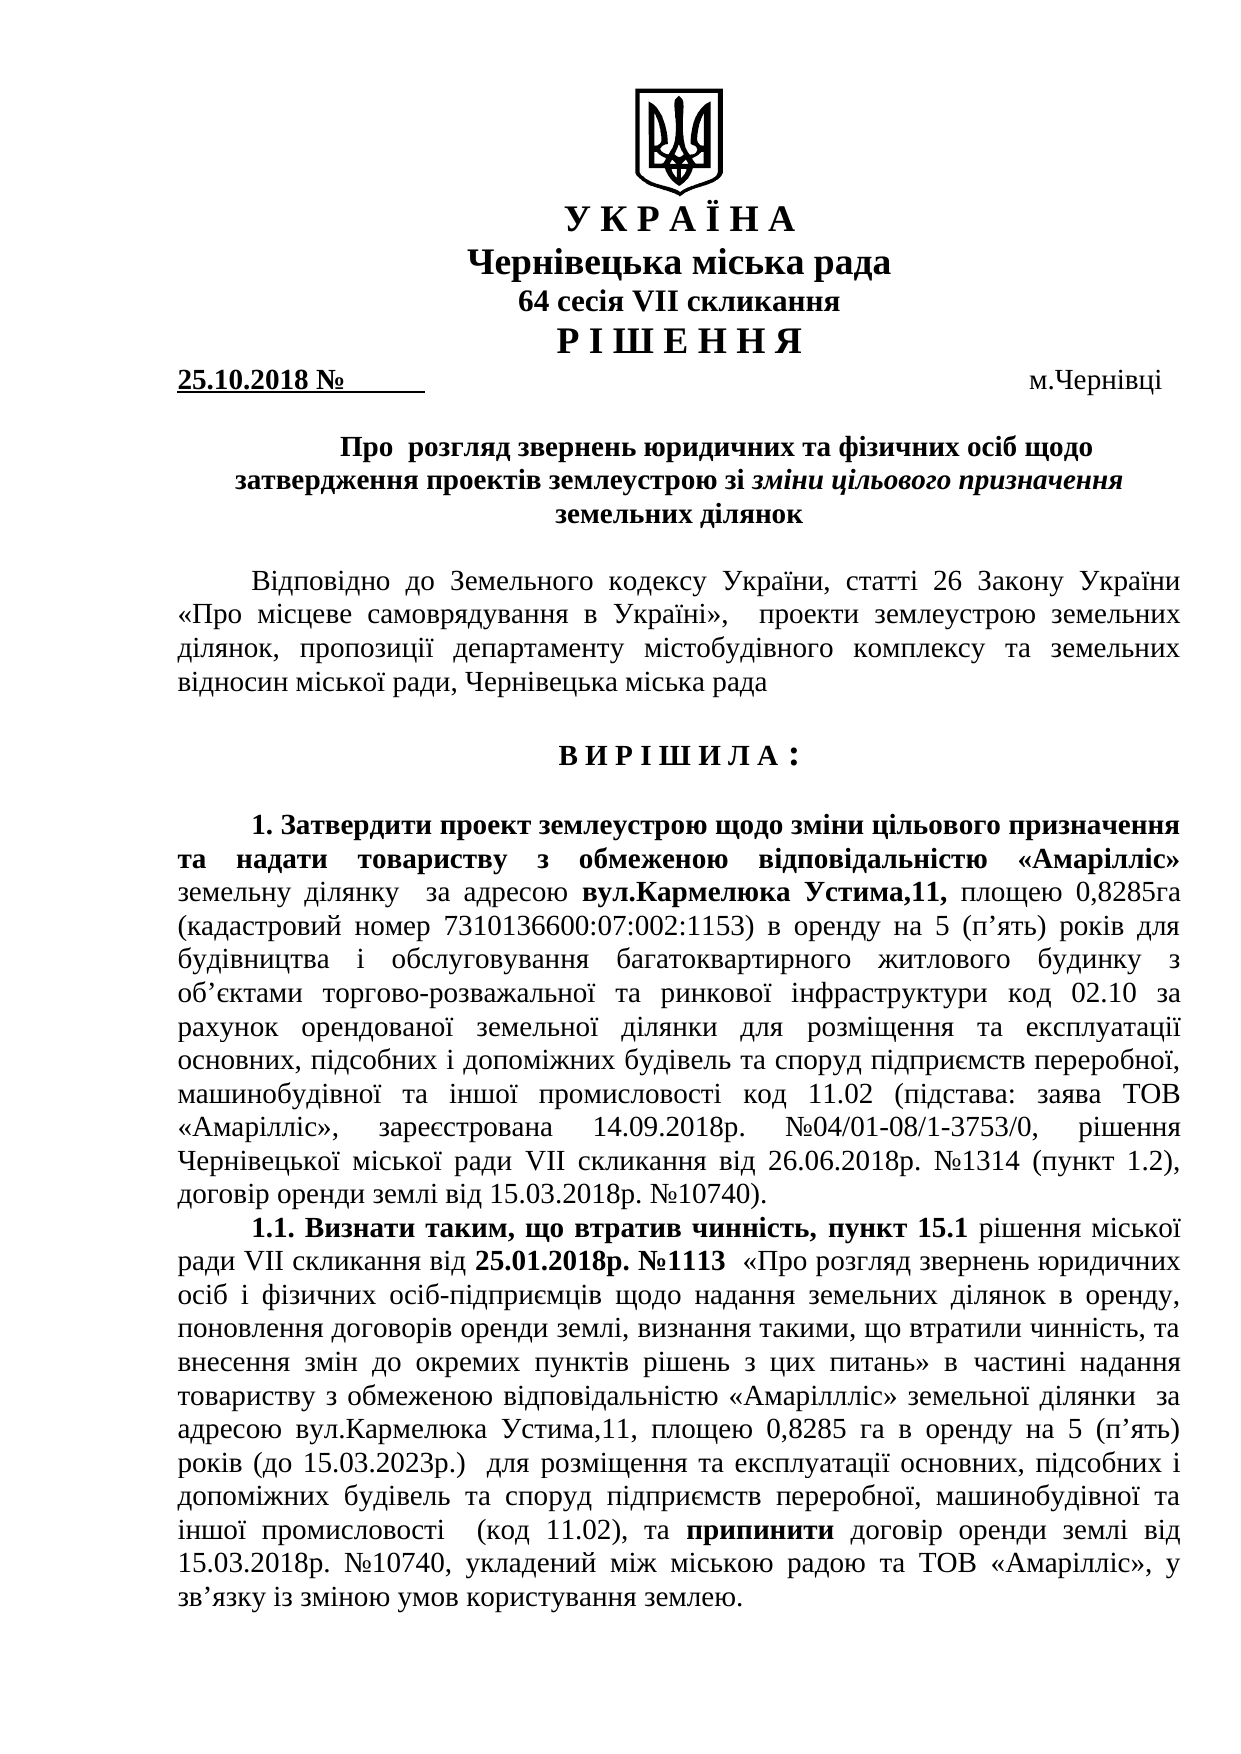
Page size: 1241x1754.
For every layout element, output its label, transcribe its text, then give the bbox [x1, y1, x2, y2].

text 1.1. Визнати таким, що втратив чинність, пункт 15.1 рішення міської ради VІІ скликання від 25.01.2018р. №1113 «Про розгляд звернень юридичних осіб і фізичних осіб-підприємців щодо надання земельних ділянок в оренду, поновлення договорів оренди землі, визнання такими, що втратили чинність, та внесення змін до окремих пунктів рішень з цих питань» в частині надання товариству з обмеженою відповідальністю «Амаріллліс» земельної ділянки за адресою вул.Кармелюка Устима,11, площею 0,8285 га в оренду на 5 (п’ять) років (до 15.03.2023р.) для розміщення та експлуатації основних, підсобних і допоміжних будівель та споруд підприємств переробної, машинобудівної та іншої промисловості (код 11.02), та припинити договір оренди землі від 15.03.2018р. №10740, укладений між міською радою та ТОВ «Амарілліс», у зв’язку із зміною умов користування землею. [177, 1210, 1181, 1478]
text Відповідно до Земельного кодексу України, статті 26 Закону України «Про місцеве самоврядування в Україні», проекти землеустрою земельних ділянок, пропозиції департаменту містобудівного комплексу та земельних відносин міської ради, Чернівецька міська рада [177, 563, 1181, 697]
text 1.1. Визнати таким, що втратив чинність, пункт 15.1 рішення міської ради VІІ скликання від 25.01.2018р. №1113 «Про розгляд звернень юридичних осіб і фізичних осіб-підприємців щодо надання земельних ділянок в оренду, поновлення договорів оренди землі, визнання такими, що втратили чинність, та внесення змін до окремих пунктів рішень з цих питань» в частині надання товариству з обмеженою відповідальністю «Амаріллліс» земельної ділянки за адресою вул.Кармелюка Устима,11, площею 0,8285 га в оренду на 5 (п’ять) років (до 15.03.2023р.) для розміщення та експлуатації основних, підсобних і допоміжних будівель та споруд підприємств переробної, машинобудівної та іншої промисловості (код 11.02), та припинити договір оренди землі від 15.03.2018р. №10740, укладений між міською радою та ТОВ «Амарілліс», у зв’язку із зміною умов користування землею. [177, 1512, 1181, 1612]
subtitle Чернівецька міська рада [177, 239, 1181, 283]
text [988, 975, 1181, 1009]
text 25.10.2018 № м.Чернівці [177, 362, 1181, 395]
text У К Р А Ї Н А [177, 196, 1181, 239]
text 1. Затвердити проект землеустрою щодо зміни цільового призначення та надати товариству з обмеженою відповідальністю «Амарілліс» земельну ділянку за адресою вул.Кармелюка Устима,11, площею 0,8285га (кадастровий номер 7310136600:07:002:1153) в оренду на 5 (п’ять) років для будівництва і обслуговування багатоквартирного житлового будинку з об’єктами торгово-розважальної та ринкової інфраструктури код 02.10 за рахунок орендованої земельної ділянки для розміщення та експлуатації основних, підсобних і допоміжних будівель та споруд підприємств переробної, машинобудівної та іншої промисловості код 11.02 (підстава: заява ТОВ «Амарілліс», зареєстрована 14.09.2018р. №04/01-08/1-3753/0, рішення Чернівецької міської ради VІІ скликання від 26.06.2018р. №1314 (пункт 1.2), договір оренди землі від 15.03.2018р. №10740). [177, 807, 1181, 942]
text В И Р І Ш И Л А : [177, 731, 1181, 774]
text 64 сесія VІІ скликання [177, 283, 1181, 319]
text 1. Затвердити проект землеустрою щодо зміни цільового призначення та надати товариству з обмеженою відповідальністю «Амарілліс» земельну ділянку за адресою вул.Кармелюка Устима,11, площею 0,8285га (кадастровий номер 7310136600:07:002:1153) в оренду на 5 (п’ять) років для будівництва і обслуговування багатоквартирного житлового будинку з об’єктами торгово-розважальної та ринкової інфраструктури код 02.10 за рахунок орендованої земельної ділянки для розміщення та експлуатації основних, підсобних і допоміжних будівель та споруд підприємств переробної, машинобудівної та іншої промисловості код 11.02 (підстава: заява ТОВ «Амарілліс», зареєстрована 14.09.2018р. №04/01-08/1-3753/0, рішення Чернівецької міської ради VІІ скликання від 26.06.2018р. №1314 (пункт 1.2), договір оренди землі від 15.03.2018р. №10740). [177, 1076, 1181, 1210]
text Р І Ш Е Н Н Я [177, 319, 1181, 362]
text Про розгляд звернень юридичних та фізичних осіб щодо затвердження проектів землеустрою зі зміни цільового призначення земельних ділянок [177, 429, 1181, 529]
